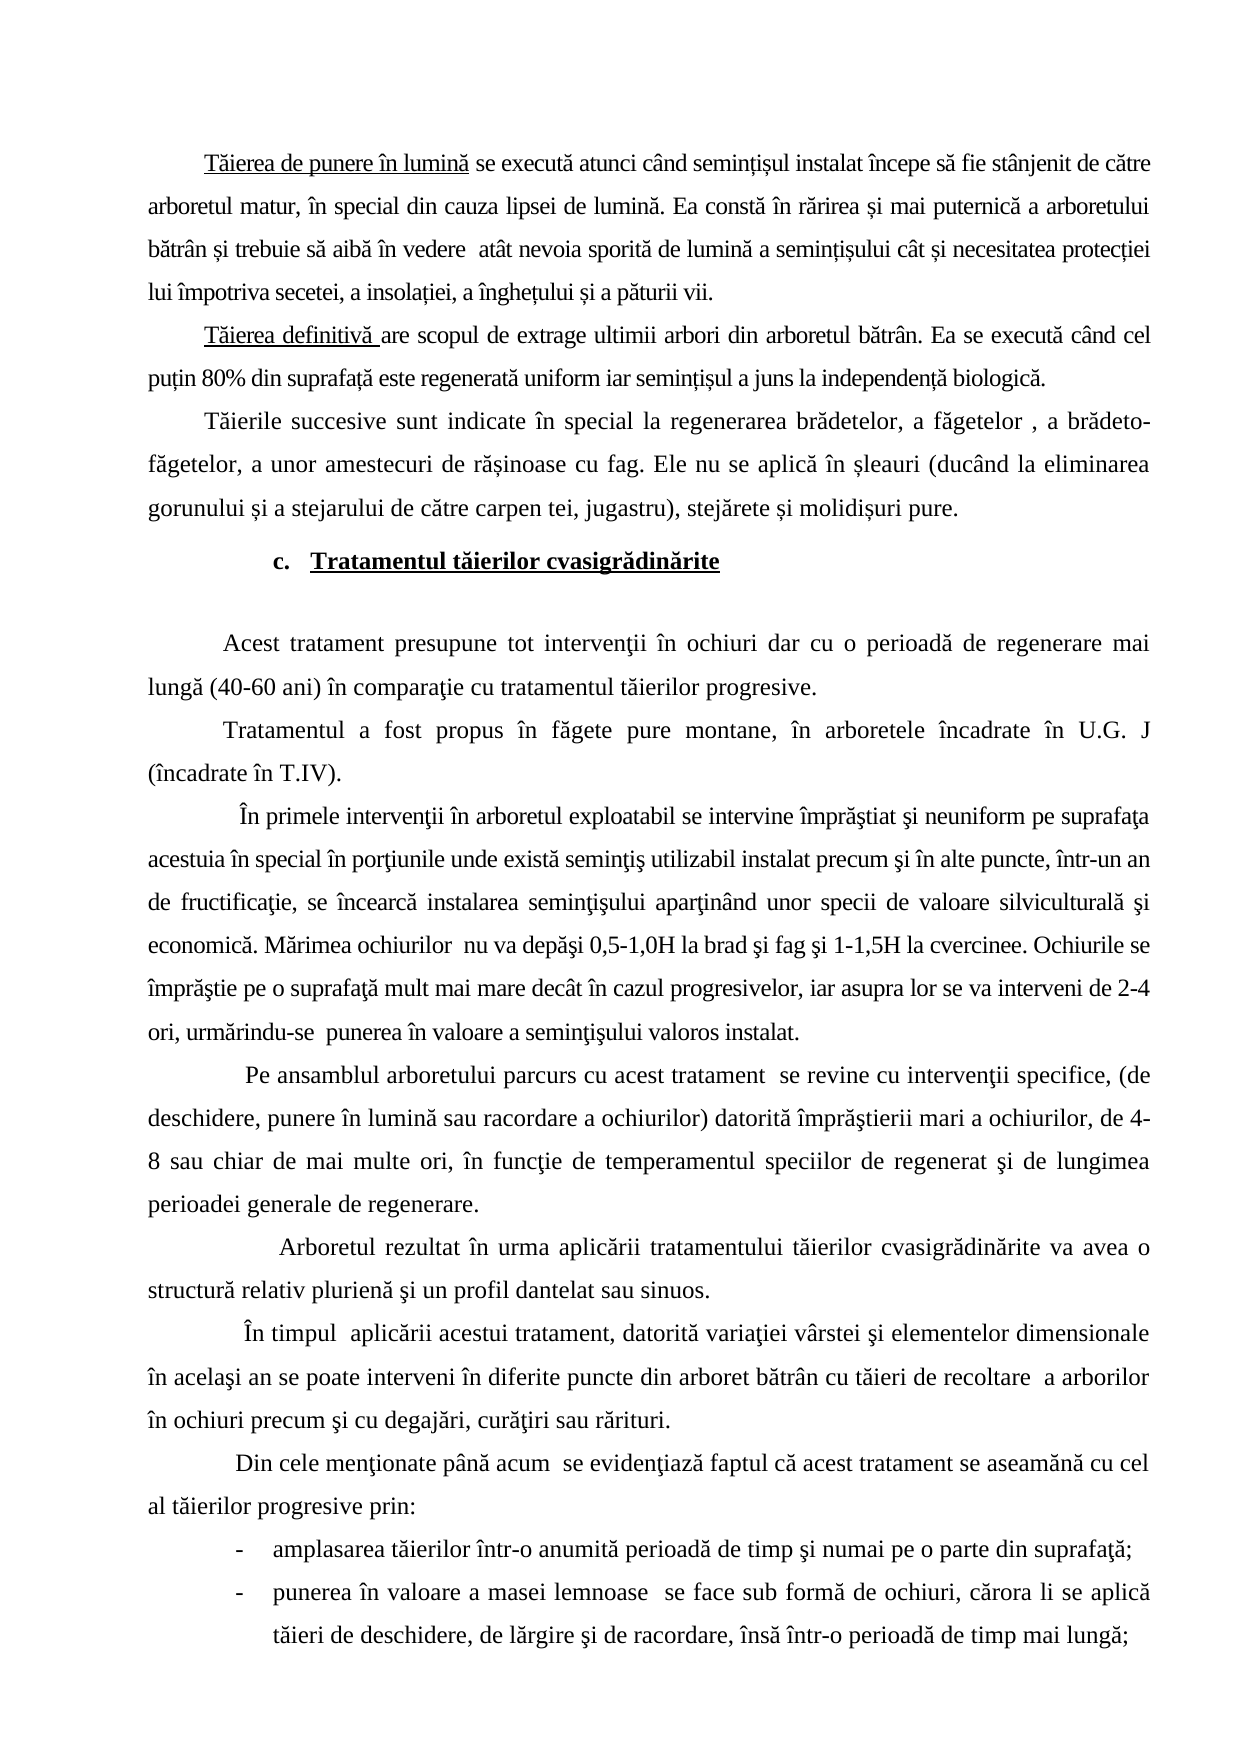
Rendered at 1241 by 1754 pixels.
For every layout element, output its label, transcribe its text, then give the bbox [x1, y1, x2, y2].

text În primele intervenţii în arboretul exploatabil se intervine împrăştiat şi neuniform pe suprafaţa acestuia în special în porţiunile unde există seminţiş utilizabil instalat precum şi în alte puncte, într-un an de fructificaţie, se încearcă instalarea seminţişului aparţinând unor specii de valoare silviculturală şi economică. Mărimea ochiurilor nu va depăşi 0,5-1,0H la brad şi fag şi 1-1,5H la cvercinee. Ochiurile se împrăştie pe o suprafaţă mult mai mare decât în cazul progresivelor, iar asupra lor se va interveni de 2-4 ori, urmărindu-se punerea în valoare a seminţişului valoros instalat. [148, 801, 1152, 1045]
text Tăierea definitivă are scopul de extrage ultimii arbori din arboretul bătrân. Ea se execută când cel puțin 80% din suprafață este regenerată uniform iar semințișul a juns la independență biologică. [148, 320, 1152, 392]
text Tratamentul a fost propus în făgete pure montane, în arboretele încadrate în U.G. J (încadrate în T.IV). [148, 715, 1152, 787]
text Pe ansamblul arboretului parcurs cu acest tratament se revine cu intervenţii specifice, (de deschidere, punere în lumină sau racordare a ochiurilor) datorită împrăştierii mari a ochiurilor, de 4-8 sau chiar de mai multe ori, în funcţie de temperamentul speciilor de regenerat şi de lungimea perioadei generale de regenerare. [148, 1060, 1152, 1218]
text Din cele menţionate până acum se evidenţiază faptul că acest tratament se aseamănă cu cel al tăierilor progresive prin: [148, 1448, 1152, 1520]
list amplasarea tăierilor într-o anumită perioadă de timp şi numai pe o parte din suprafaţă; [235, 1534, 1152, 1563]
text Tăierile succesive sunt indicate în special la regenerarea brădetelor, a făgetelor , a brădeto-făgetelor, a unor amestecuri de rășinoase cu fag. Ele nu se aplică în șleauri (ducând la eliminarea gorunului și a stejarului de către carpen tei, jugastru), stejărete și molidișuri pure. [148, 406, 1152, 521]
list punerea în valoare a masei lemnoase se face sub formă de ochiuri, cărora li se aplică tăieri de deschidere, de lărgire şi de racordare, însă într-o perioadă de timp mai lungă; [235, 1577, 1152, 1649]
text Acest tratament presupune tot intervenţii în ochiuri dar cu o perioadă de regenerare mai lungă (40-60 ani) în comparaţie cu tratamentul tăierilor progresive. [148, 628, 1152, 700]
text Tăierea de punere în lumină se execută atunci când semințișul instalat începe să fie stânjenit de către arboretul matur, în special din cauza lipsei de lumină. Ea constă în rărirea și mai puternică a arboretului bătrân și trebuie să aibă în vedere atât nevoia sporită de lumină a semințișului cât și necesitatea protecției lui împotriva secetei, a insolației, a înghețului și a păturii vii. [148, 148, 1152, 306]
text În timpul aplicării acestui tratament, datorită variaţiei vârstei şi elementelor dimensionale în acelaşi an se poate interveni în diferite puncte din arboret bătrân cu tăieri de recoltare a arborilor în ochiuri precum şi cu degajări, curăţiri sau rărituri. [148, 1318, 1152, 1433]
list Tratamentul tăierilor cvasigrădinărite [273, 546, 1152, 575]
text Arboretul rezultat în urma aplicării tratamentului tăierilor cvasigrădinărite va avea o structură relativ plurienă şi un profil dantelat sau sinuos. [148, 1232, 1152, 1304]
